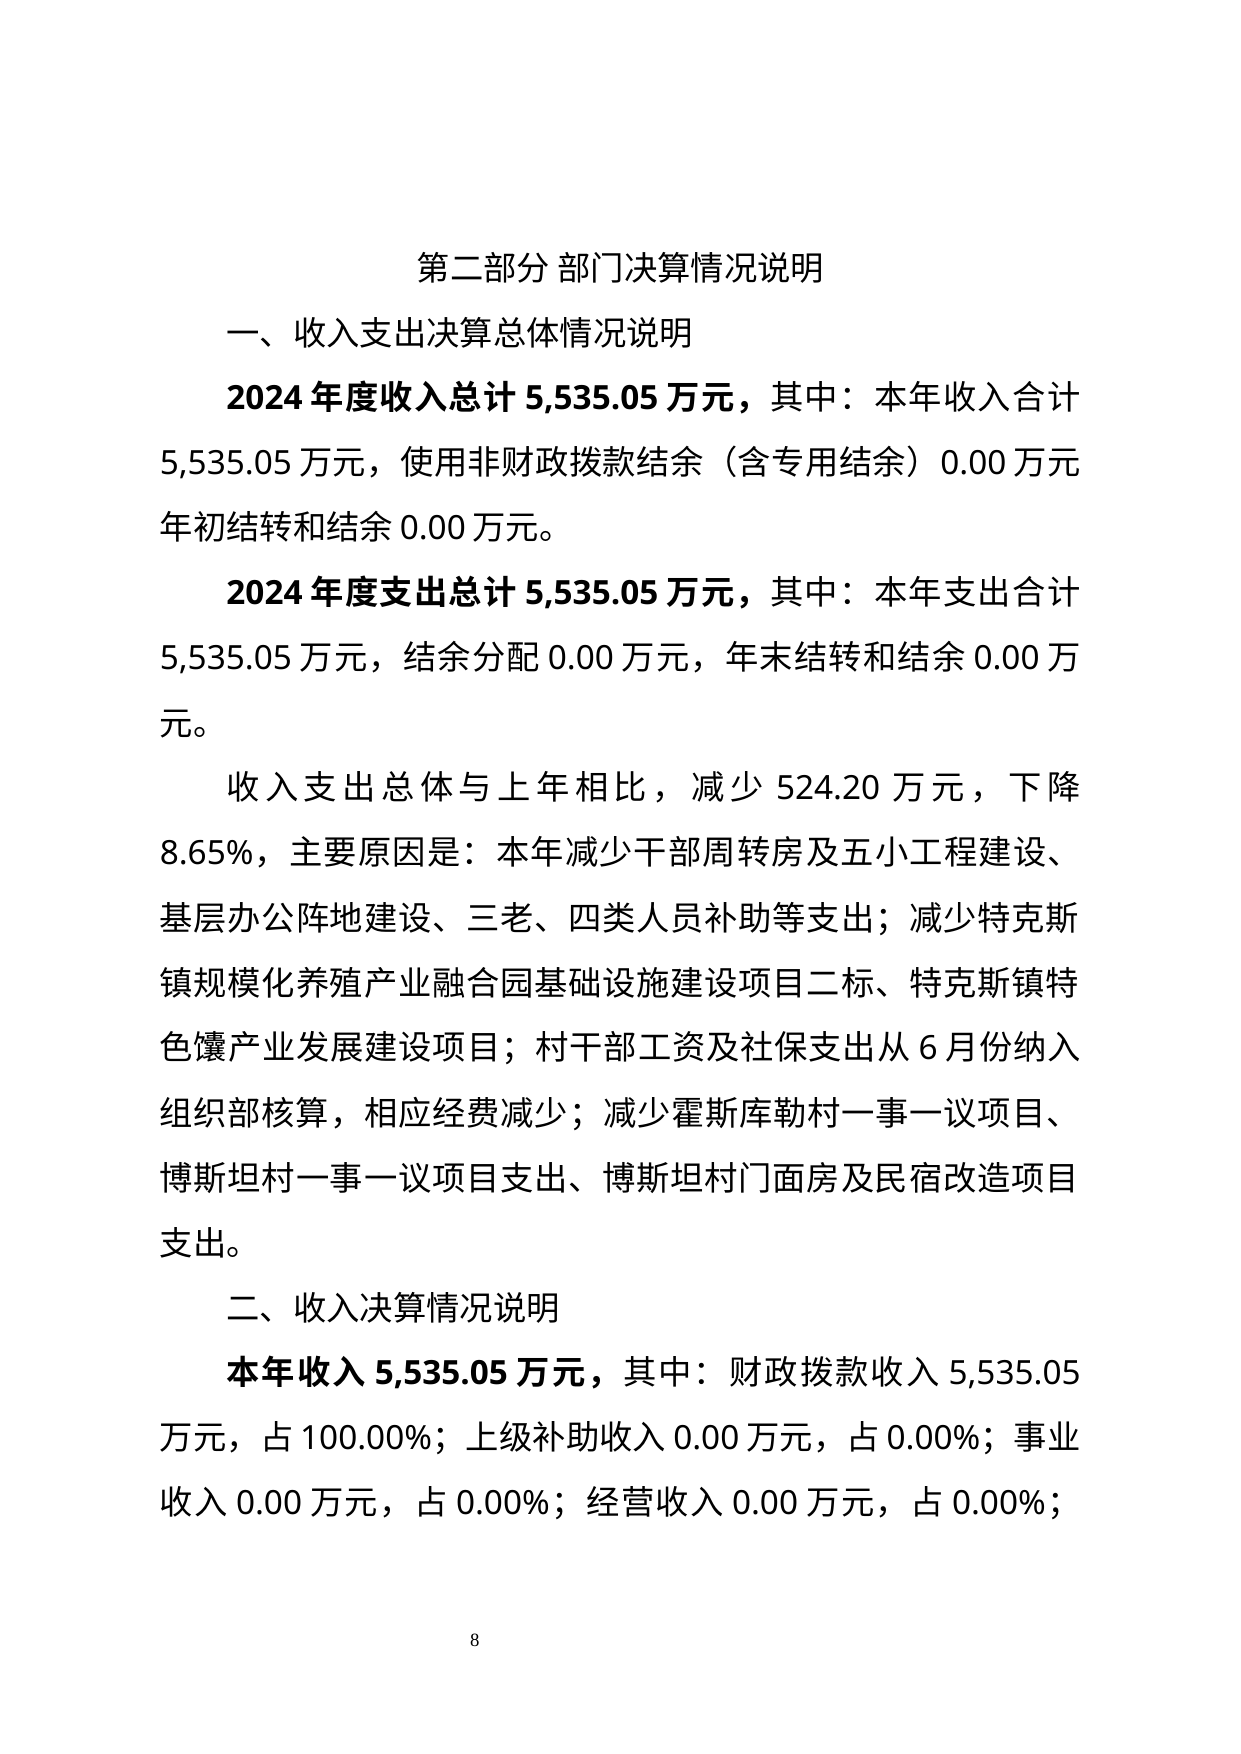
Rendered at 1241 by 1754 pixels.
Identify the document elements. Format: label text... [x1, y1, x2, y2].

text 收入支出总体与上年相比，减少524.20万元，下降8.65%，主要原因是：本年减少干部周转房及五小工程建设、基层办公阵地建设、三老、四类人员补助等支出；减少特克斯镇规模化养殖产业融合园基础设施建设项目二标、特克斯镇特色馕产业发展建设项目；村干部工资及社保支出从6月份纳入组织部核算，相应经费减少；减少霍斯库勒村一事一议项目、博斯坦村一事一议项目支出、博斯坦村门面房及民宿改造项目支出。 [159, 753, 1081, 1273]
text 一、收入支出决算总体情况说明 [159, 298, 1081, 363]
text 2024年度收入总计5,535.05万元，其中：本年收入合计5,535.05万元，使用非财政拨款结余（含专用结余）0.00万元，年初结转和结余0.00万元。 [159, 363, 1081, 558]
text 二、收入决算情况说明 [159, 1273, 1081, 1338]
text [159, 1338, 1081, 1533]
text 2024年度支出总计5,535.05万元，其中：本年支出合计5,535.05万元，结余分配0.00万元，年末结转和结余0.00万元。 [159, 558, 1081, 753]
text 第二部分 部门决算情况说明 [159, 233, 1081, 298]
